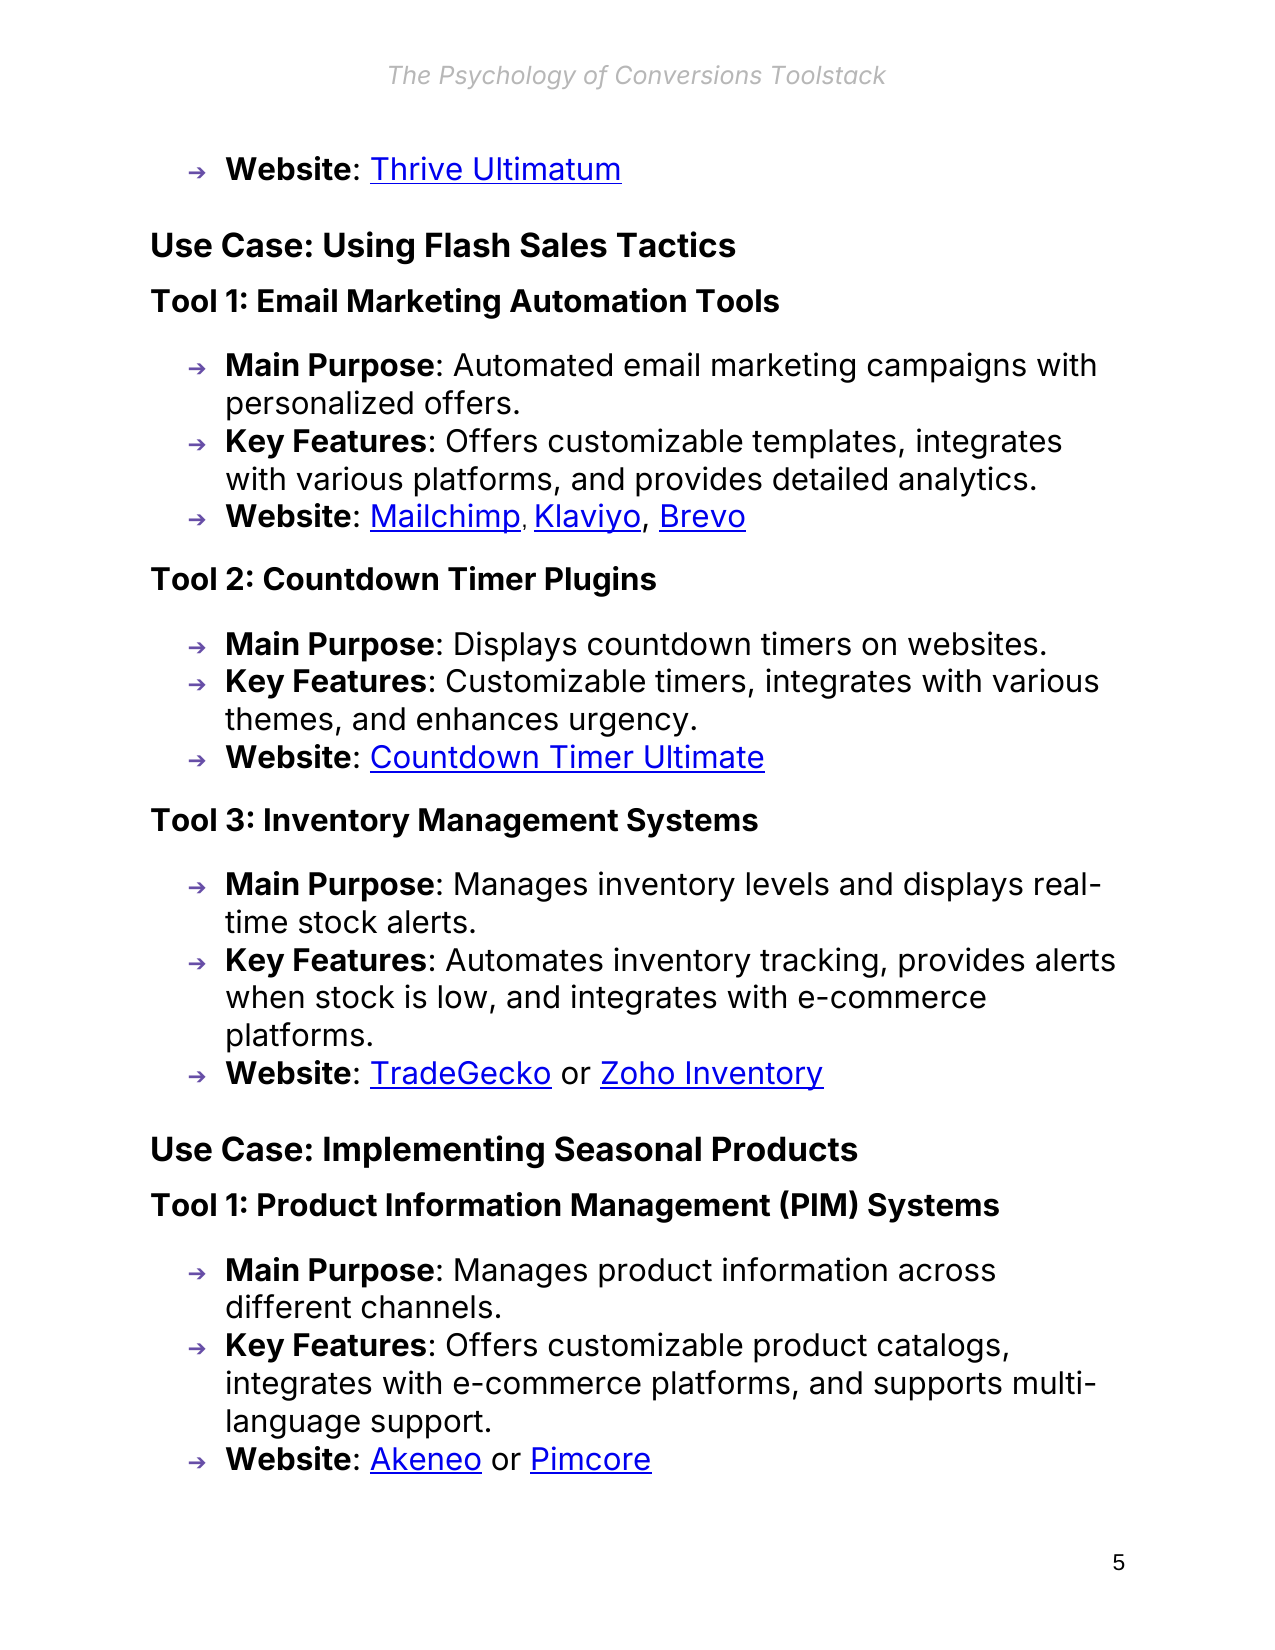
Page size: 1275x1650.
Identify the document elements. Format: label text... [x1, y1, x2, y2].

list Key Features: Customizable timers, integrates with various themes, and enhances urgency. [187, 662, 1125, 738]
list Main Purpose: Manages product information across different channels. [187, 1251, 1125, 1326]
list Website: Thrive Ultimatum [187, 150, 1125, 188]
text Tool 1: Product Information Management (PIM) Systems [150, 1186, 1125, 1224]
subtitle Use Case: Using Flash Sales Tactics [150, 225, 1125, 266]
list Key Features: Offers customizable product catalogs, integrates with e-commerce platforms, and supports multi-language support. [187, 1326, 1125, 1440]
list Key Features: Offers customizable templates, integrates with various platforms, and provides detailed analytics. [187, 422, 1125, 498]
list Key Features: Automates inventory tracking, provides alerts when stock is low, and integrates with e-commerce platforms. [187, 941, 1125, 1054]
text Tool 2: Countdown Timer Plugins [150, 560, 1125, 598]
list Website: Countdown Timer Ultimate [187, 738, 1125, 776]
list Website: TradeGecko or Zoho Inventory [187, 1054, 1125, 1092]
list Main Purpose: Displays countdown timers on websites. [187, 625, 1125, 662]
list Website: Mailchimp, Klaviyo, Brevo [187, 498, 1125, 535]
list Main Purpose: Automated email marketing campaigns with personalized offers. [187, 346, 1125, 422]
text Tool 3: Inventory Management Systems [150, 801, 1125, 839]
list Main Purpose: Manages inventory levels and displays real-time stock alerts. [187, 865, 1125, 941]
text Tool 1: Email Marketing Automation Tools [150, 282, 1125, 320]
list Website: Akeneo or Pimcore [187, 1440, 1125, 1477]
subtitle Use Case: Implementing Seasonal Products [150, 1129, 1125, 1170]
